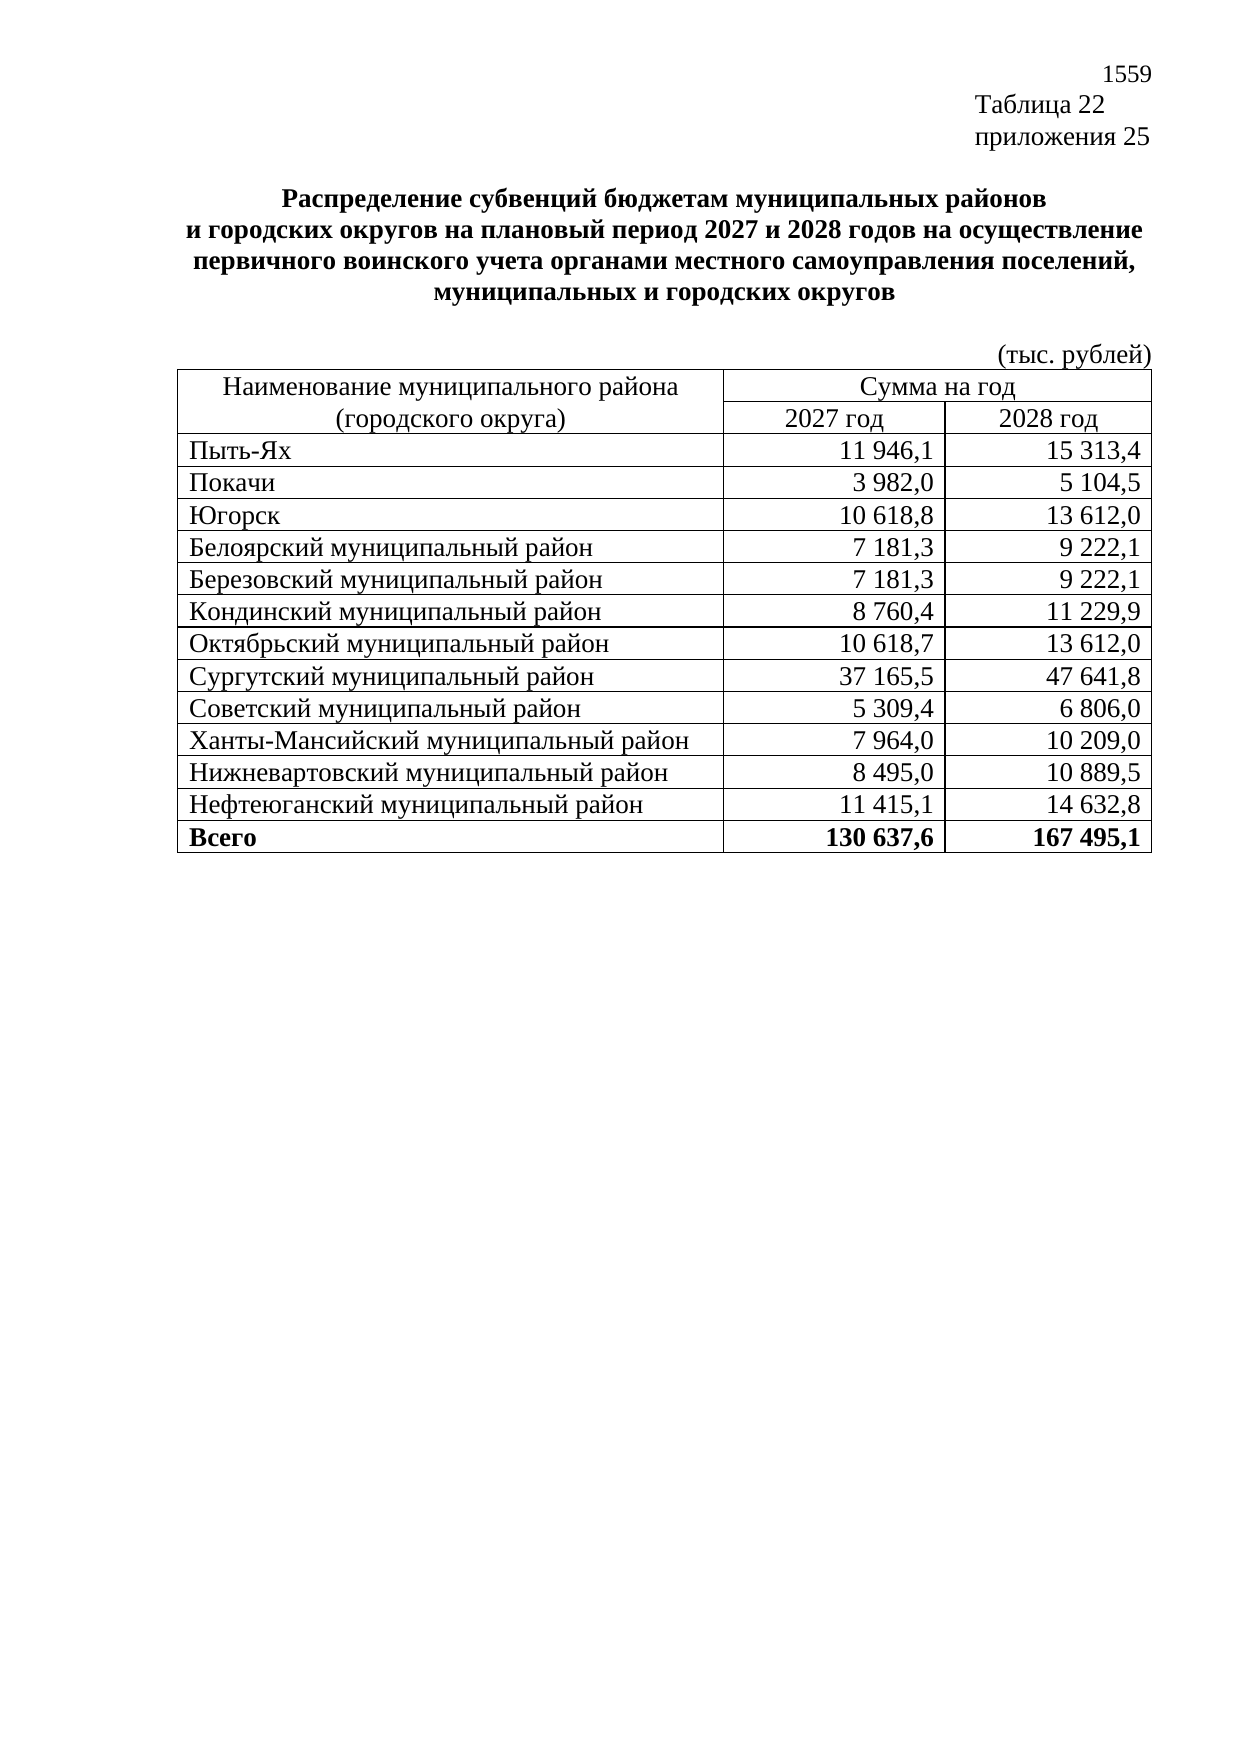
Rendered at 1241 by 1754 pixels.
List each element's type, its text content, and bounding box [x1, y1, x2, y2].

table_cell 7 964,0 [724, 724, 944, 755]
table_cell 10 618,7 [724, 628, 944, 659]
table_cell 8 495,0 [724, 756, 944, 787]
table_cell 6 806,0 [946, 692, 1151, 723]
table_cell 37 165,5 [724, 660, 944, 691]
table_cell 9 222,1 [946, 563, 1151, 594]
table_cell 5 309,4 [724, 692, 944, 723]
table_cell 2028 год [946, 402, 1151, 433]
table_cell Сургутский муниципальный район [178, 660, 723, 691]
table_cell Югорск [178, 499, 723, 530]
table_cell 11 415,1 [724, 789, 944, 819]
text и городских округов на плановый период 2027 и 2028 годов на осуществление первичного воинского учета органами местного самоуправления поселений, муниципальных и городских округов [177, 213, 1152, 307]
table_cell 10 618,8 [724, 499, 944, 530]
table_cell 11 229,9 [946, 595, 1151, 626]
table_cell 47 641,8 [946, 660, 1151, 691]
table_cell 11 946,1 [724, 434, 944, 466]
table_cell 3 982,0 [724, 467, 944, 498]
table_cell Всего [178, 821, 723, 852]
table_cell 13 612,0 [946, 628, 1151, 659]
text Распределение субвенций бюджетам муниципальных районов [177, 182, 1152, 213]
table_cell 13 612,0 [946, 499, 1151, 530]
table_cell 7 181,3 [724, 531, 944, 562]
text (тыс. рублей) [177, 338, 1152, 369]
table_cell Кондинский муниципальный район [178, 595, 723, 626]
table_cell 10 209,0 [946, 724, 1151, 755]
table_cell 130 637,6 [724, 821, 944, 852]
table_cell 2027 год [724, 402, 944, 433]
table_cell 8 760,4 [724, 595, 944, 626]
table_cell 167 495,1 [946, 821, 1151, 852]
text приложения 25 [974, 120, 1152, 151]
table_header Сумма на год [724, 370, 1151, 401]
table_cell Березовский муниципальный район [178, 563, 723, 594]
table_cell Октябрьский муниципальный район [178, 628, 723, 659]
text Таблица 22 [974, 89, 1152, 120]
table_cell 5 104,5 [946, 467, 1151, 498]
table_cell Нефтеюганский муниципальный район [178, 789, 723, 819]
table_cell 15 313,4 [946, 434, 1151, 466]
table_cell Ханты-Мансийский муниципальный район [178, 724, 723, 755]
table_cell 7 181,3 [724, 563, 944, 594]
table_cell Белоярский муниципальный район [178, 531, 723, 562]
table_cell Нижневартовский муниципальный район [178, 756, 723, 787]
table_cell Пыть-Ях [178, 434, 723, 466]
table_cell 9 222,1 [946, 531, 1151, 562]
table_header Наименование муниципального района (городского округа) [178, 370, 723, 433]
table_cell 14 632,8 [946, 789, 1151, 819]
table_cell Покачи [178, 467, 723, 498]
table_cell Советский муниципальный район [178, 692, 723, 723]
table_cell 10 889,5 [946, 756, 1151, 787]
